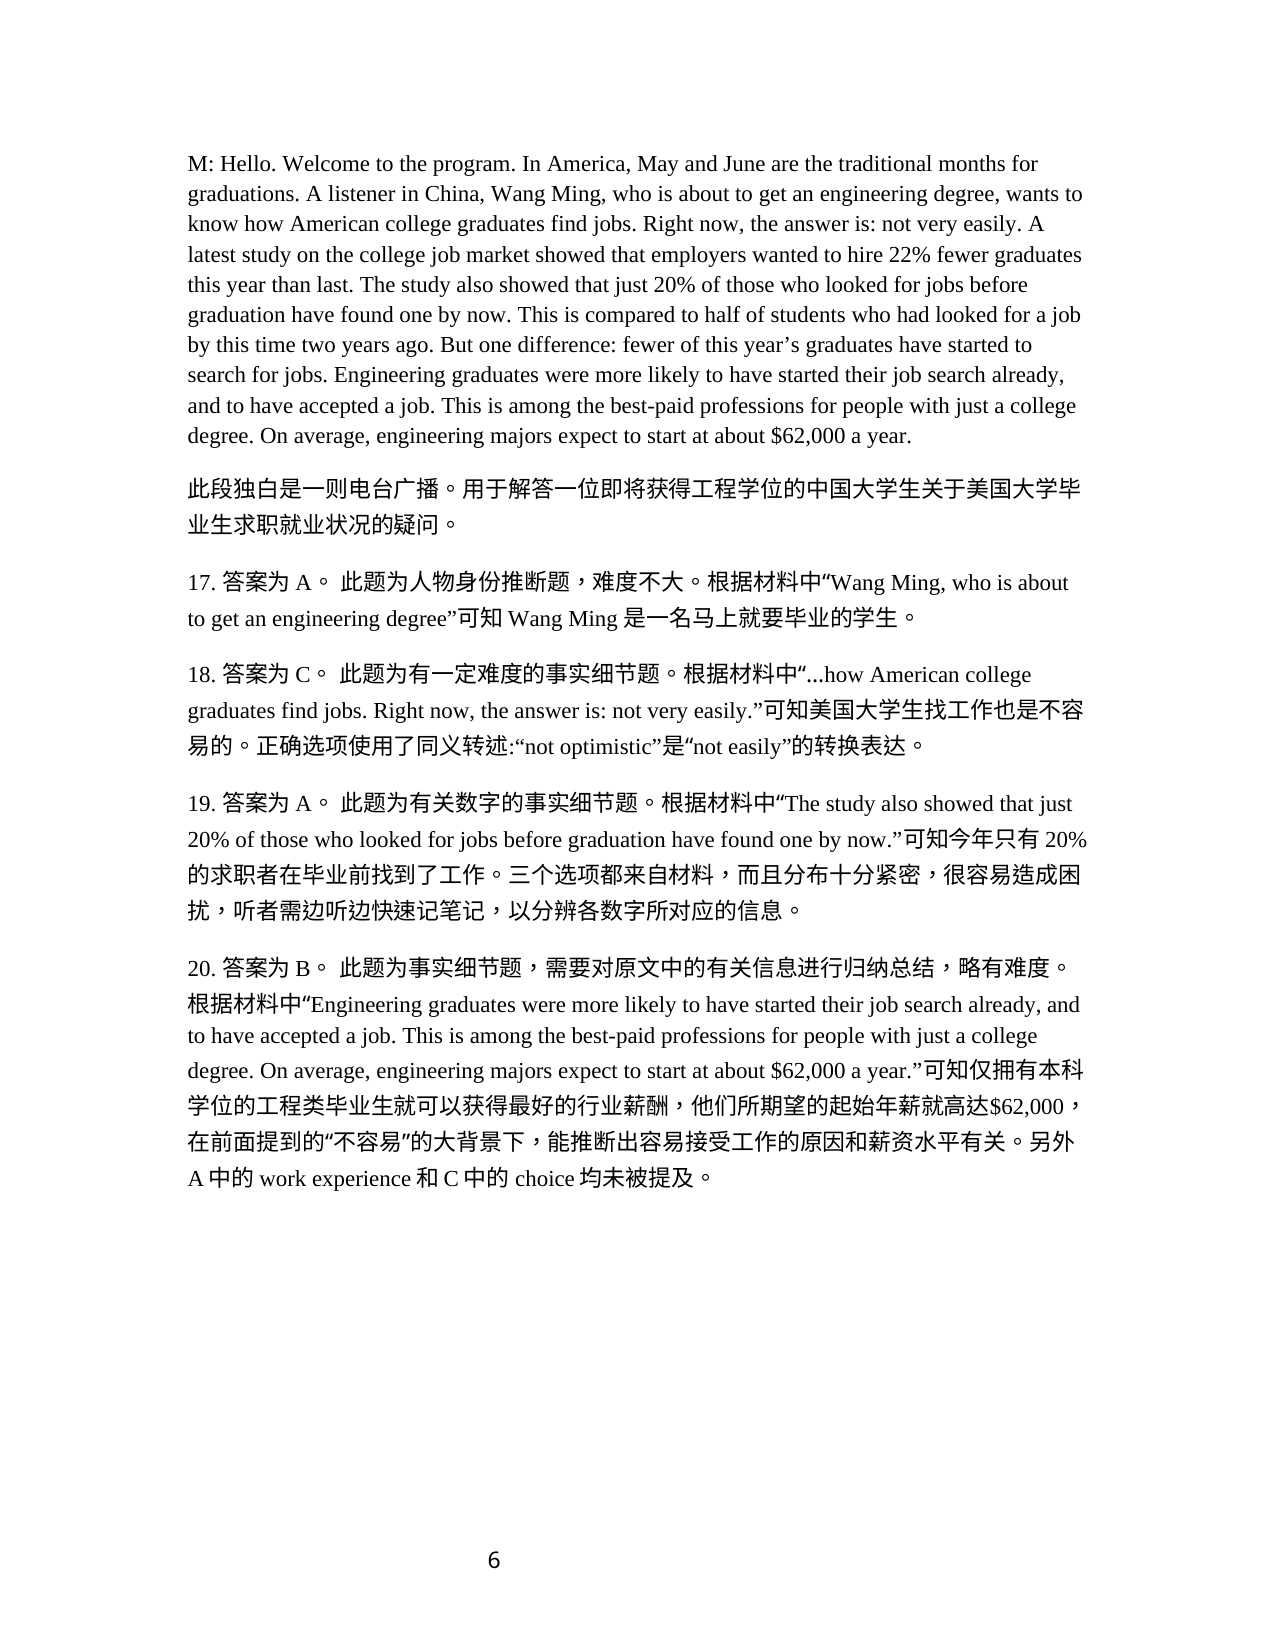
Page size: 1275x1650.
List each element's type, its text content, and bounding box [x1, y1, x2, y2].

text 此段独白是一则电台广播。用于解答一位即将获得工程学位的中国大学生关于美国大学毕业生求职就业状况的疑问。 [187, 473, 1087, 540]
text M: Hello. Welcome to the program. In America, May and June are the traditional months for graduations. A listener in China, Wang Ming, who is about to get an engineering degree, wants to know how American college graduates find jobs. Right now, the answer is: not very easily. A latest study on the college job market showed that employers wanted to hire 22% fewer graduates this year than last. The study also showed that just 20% of those who looked for jobs before graduation have found one by now. This is compared to half of students who had looked for a job by this time two years ago. But one difference: fewer of this year’s graduates have started to search for jobs. Engineering graduates were more likely to have started their job search already, and to have accepted a job. This is among the best-paid professions for people with just a college degree. On average, engineering majors expect to start at about $62,000 a year. [187, 150, 1087, 448]
text 18. 答案为C。 此题为有一定难度的事实细节题。根据材料中“…how American college graduates find jobs. Right now, the answer is: not very easily.”可知美国大学生找工作也是不容易的。正确选项使用了同义转述:“not optimistic”是“not easily”的转换表达。 [187, 658, 1087, 761]
text 20. 答案为B。 此题为事实细节题，需要对原文中的有关信息进行归纳总结，略有难度。根据材料中“Engineering graduates were more likely to have started their job search already, and to have accepted a job. This is among the best-paid professions for people with just a college degree. On average, engineering majors expect to start at about $62,000 a year.”可知仅拥有本科学位的工程类毕业生就可以获得最好的行业薪酬，他们所期望的起始年薪就高达$62,000，在前面提到的“不容易”的大背景下，能推断出容易接受工作的原因和薪资水平有关。另外A中的work experience和C中的 choice均未被提及。 [187, 952, 1087, 1193]
text 19. 答案为A。 此题为有关数字的事实细节题。根据材料中“The study also showed that just 20% of those who looked for jobs before graduation have found one by now.”可知今年只有20%的求职者在毕业前找到了工作。三个选项都来自材料，而且分布十分紧密，很容易造成困扰，听者需边听边快速记笔记，以分辨各数字所对应的信息。 [187, 787, 1087, 926]
text 17. 答案为A。 此题为人物身份推断题，难度不大。根据材料中“Wang Ming, who is about to get an engineering degree”可知Wang Ming 是一名马上就要毕业的学生。 [187, 566, 1087, 633]
